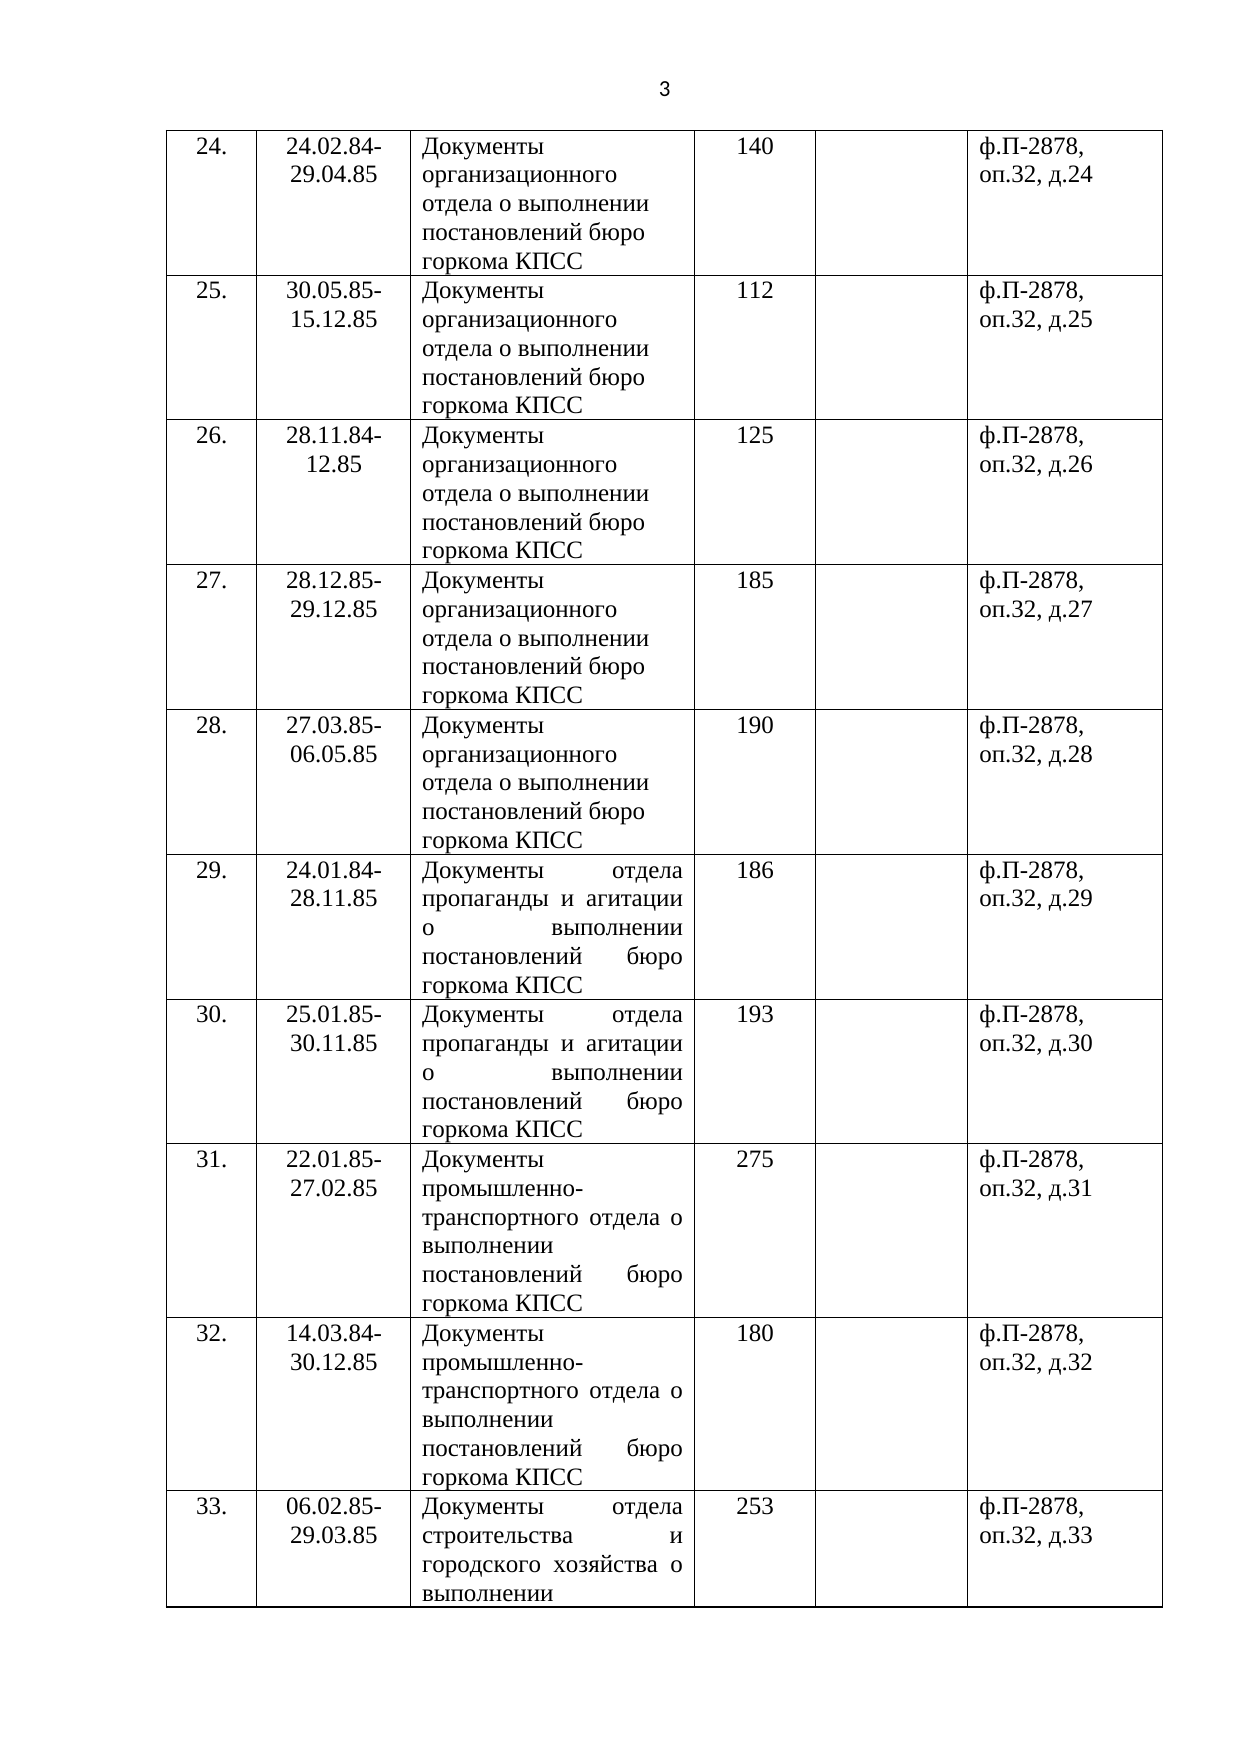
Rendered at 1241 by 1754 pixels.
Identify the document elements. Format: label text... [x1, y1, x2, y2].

table_cell 190 [695, 710, 815, 854]
table_cell 30.05.85- 15.12.85 [257, 276, 410, 419]
table_cell ф.П-2878, оп.32, д.26 [968, 420, 1162, 564]
table_cell Документы организационного отдела о выполнении постановлений бюро горкома КПСС [411, 565, 694, 709]
table_cell ф.П-2878, оп.32, д.25 [968, 276, 1162, 419]
table_cell Документы организационного отдела о выполнении постановлений бюро горкома КПСС [411, 131, 694, 274]
table_cell 24.01.84- 28.11.85 [257, 855, 410, 998]
table_cell [816, 710, 967, 854]
table_cell 22.01.85- 27.02.85 [257, 1144, 410, 1317]
table_cell Документы отдела пропаганды и агитации о выполнении постановлений бюро горкома КПСС [411, 855, 694, 998]
table_cell [816, 855, 967, 998]
table_cell [816, 565, 967, 709]
table_cell [816, 1491, 967, 1606]
table_cell 06.02.85- 29.03.85 [257, 1491, 410, 1606]
table_cell 193 [695, 1000, 815, 1143]
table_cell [411, 1491, 694, 1606]
table_cell ф.П-2878, оп.32, д.31 [968, 1144, 1162, 1317]
table_cell Документы организационного отдела о выполнении постановлений бюро горкома КПСС [411, 276, 694, 419]
table_cell ф.П-2878, оп.32, д.30 [968, 1000, 1162, 1143]
table_cell 27. [167, 565, 256, 709]
table_cell [816, 131, 967, 274]
table_cell 28.12.85- 29.12.85 [257, 565, 410, 709]
table_cell Документы организационного отдела о выполнении постановлений бюро горкома КПСС [411, 420, 694, 564]
table_cell ф.П-2878, оп.32, д.29 [968, 855, 1162, 998]
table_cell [968, 1491, 1162, 1606]
table_cell 24. [167, 131, 256, 274]
table_cell 25. [167, 276, 256, 419]
table_cell 28. [167, 710, 256, 854]
table_cell Документы отдела пропаганды и агитации о выполнении постановлений бюро горкома КПСС [411, 1000, 694, 1143]
table_cell 28.11.84- 12.85 [257, 420, 410, 564]
table_cell 125 [695, 420, 815, 564]
table_cell 32. [167, 1318, 256, 1490]
table_cell Документы промышленно-транспортного отдела о выполнении постановлений бюро горкома КПСС [411, 1144, 694, 1317]
table_cell 112 [695, 276, 815, 419]
table_cell 186 [695, 855, 815, 998]
table_cell ф.П-2878, оп.32, д.24 [968, 131, 1162, 274]
table_cell 30. [167, 1000, 256, 1143]
table_cell 253 [695, 1491, 815, 1606]
table_cell 275 [695, 1144, 815, 1317]
table_cell 31. [167, 1144, 256, 1317]
table_cell [816, 276, 967, 419]
table_cell ф.П-2878, оп.32, д.27 [968, 565, 1162, 709]
table_cell 140 [695, 131, 815, 274]
table_cell 29. [167, 855, 256, 998]
table_cell 33. [167, 1491, 256, 1606]
table_cell 14.03.84- 30.12.85 [257, 1318, 410, 1490]
table_cell 24.02.84- 29.04.85 [257, 131, 410, 274]
table_cell ф.П-2878, оп.32, д.32 [968, 1318, 1162, 1490]
table_cell [816, 420, 967, 564]
table_cell [816, 1000, 967, 1143]
table_cell 27.03.85- 06.05.85 [257, 710, 410, 854]
table_cell 26. [167, 420, 256, 564]
table_cell 180 [695, 1318, 815, 1490]
table_cell ф.П-2878, оп.32, д.28 [968, 710, 1162, 854]
table_cell [816, 1144, 967, 1317]
table_cell [816, 1318, 967, 1490]
table_cell Документы организационного отдела о выполнении постановлений бюро горкома КПСС [411, 710, 694, 854]
table_cell Документы промышленно-транспортного отдела о выполнении постановлений бюро горкома КПСС [411, 1318, 694, 1490]
table_cell 185 [695, 565, 815, 709]
table_cell 25.01.85- 30.11.85 [257, 1000, 410, 1143]
